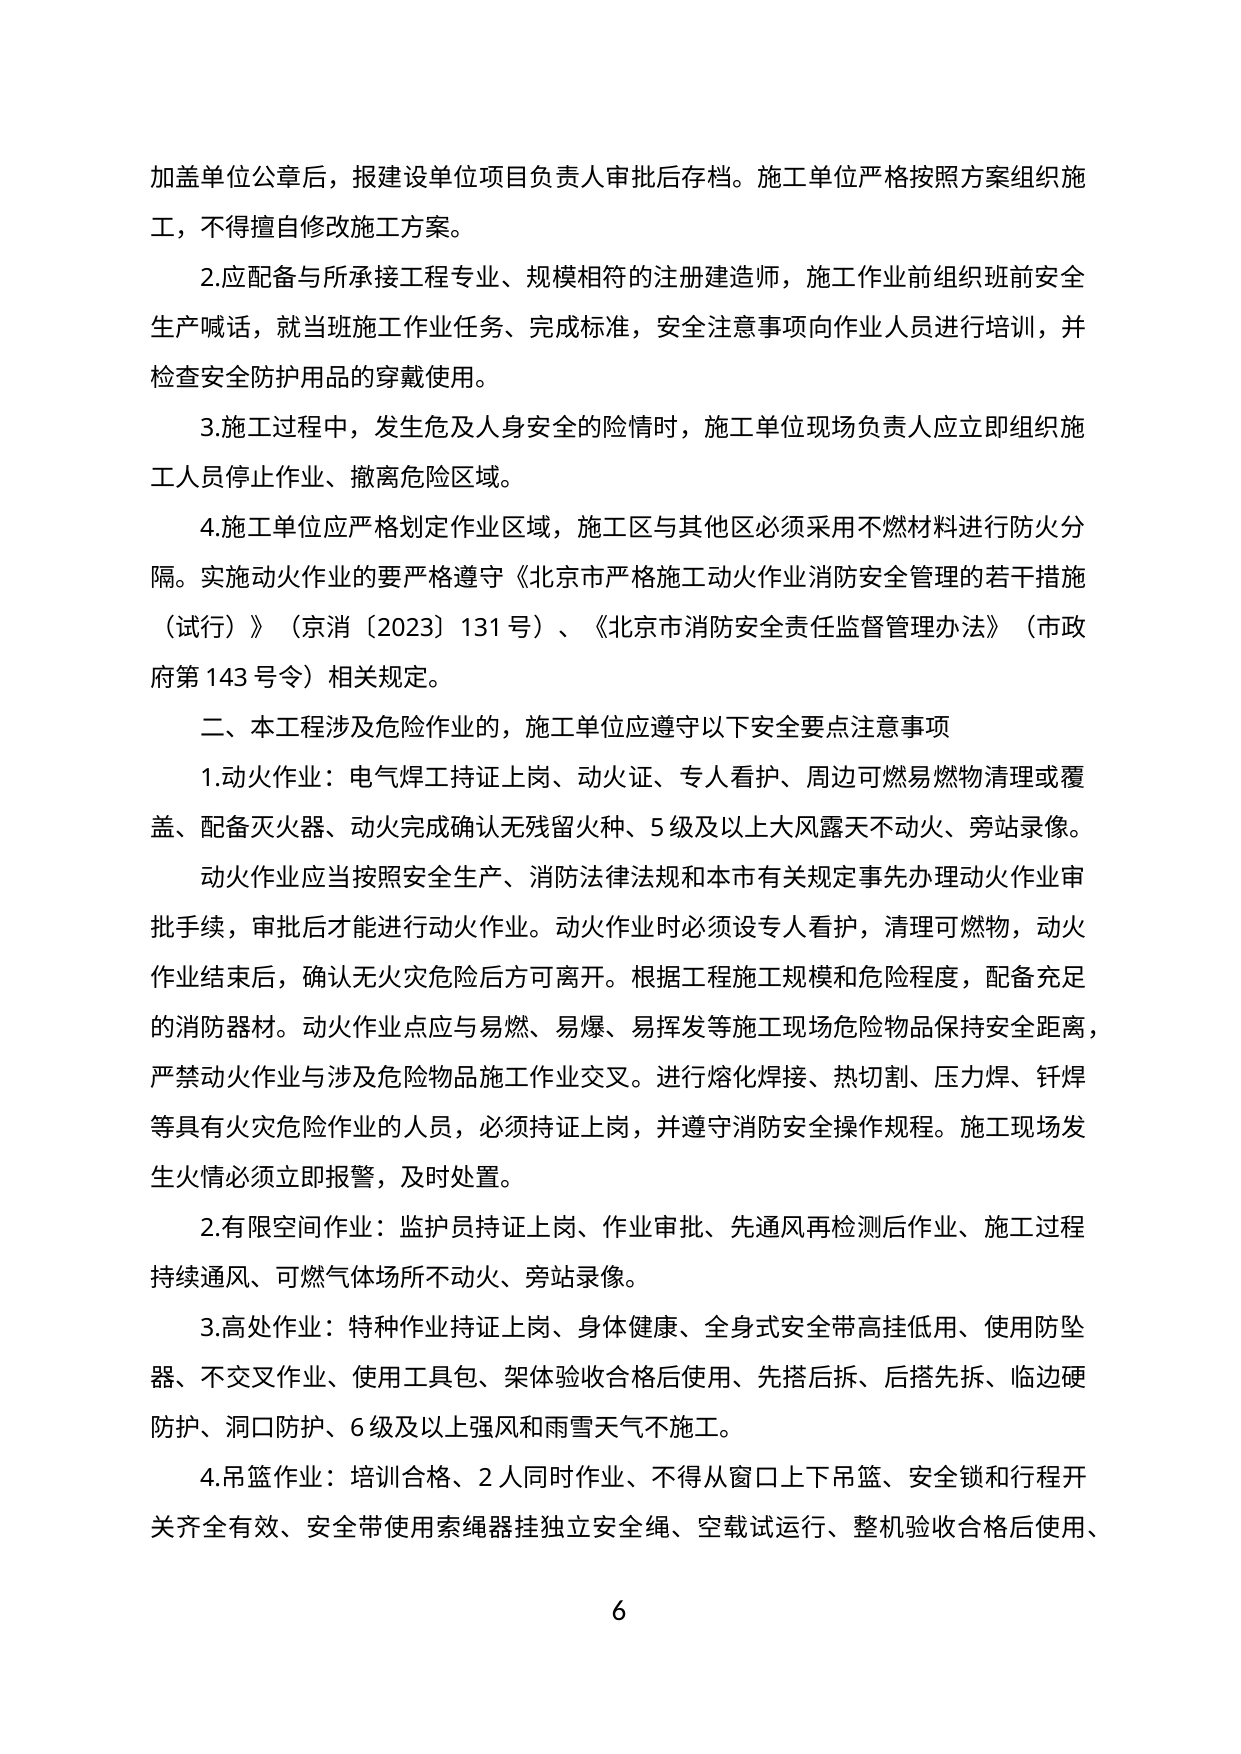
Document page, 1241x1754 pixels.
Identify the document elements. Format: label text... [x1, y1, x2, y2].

text 1.动火作业：电气焊工持证上岗、动火证、专人看护、周边可燃易燃物清理或覆盖、配备灭火器、动火完成确认无残留火种、5级及以上大风露天不动火、旁站录像。 [150, 746, 1087, 846]
text 3.施工过程中，发生危及人身安全的险情时，施工单位现场负责人应立即组织施工人员停止作业、撤离危险区域。 [150, 396, 1087, 496]
text 动火作业应当按照安全生产、消防法律法规和本市有关规定事先办理动火作业审批手续，审批后才能进行动火作业。动火作业时必须设专人看护，清理可燃物，动火作业结束后，确认无火灾危险后方可离开。根据工程施工规模和危险程度，配备充足的消防器材。动火作业点应与易燃、易爆、易挥发等施工现场危险物品保持安全距离，严禁动火作业与涉及危险物品施工作业交叉。进行熔化焊接、热切割、压力焊、钎焊等具有火灾危险作业的人员，必须持证上岗，并遵守消防安全操作规程。施工现场发生火情必须立即报警，及时处置。 [150, 846, 1087, 1196]
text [150, 1446, 1087, 1546]
text 4.施工单位应严格划定作业区域，施工区与其他区必须采用不燃材料进行防火分隔。实施动火作业的要严格遵守《北京市严格施工动火作业消防安全管理的若干措施（试行）》（京消〔2023〕131号）、《北京市消防安全责任监督管理办法》（市政府第143号令）相关规定。 [150, 496, 1087, 696]
text 2.应配备与所承接工程专业、规模相符的注册建造师，施工作业前组织班前安全生产喊话，就当班施工作业任务、完成标准，安全注意事项向作业人员进行培训，并检查安全防护用品的穿戴使用。 [150, 246, 1087, 396]
text 3.高处作业：特种作业持证上岗、身体健康、全身式安全带高挂低用、使用防坠器、不交叉作业、使用工具包、架体验收合格后使用、先搭后拆、后搭先拆、临边硬防护、洞口防护、6级及以上强风和雨雪天气不施工。 [150, 1296, 1087, 1446]
text 2.有限空间作业：监护员持证上岗、作业审批、先通风再检测后作业、施工过程持续通风、可燃气体场所不动火、旁站录像。 [150, 1196, 1087, 1296]
text 二、本工程涉及危险作业的，施工单位应遵守以下安全要点注意事项 [150, 696, 1087, 746]
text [150, 146, 1087, 246]
